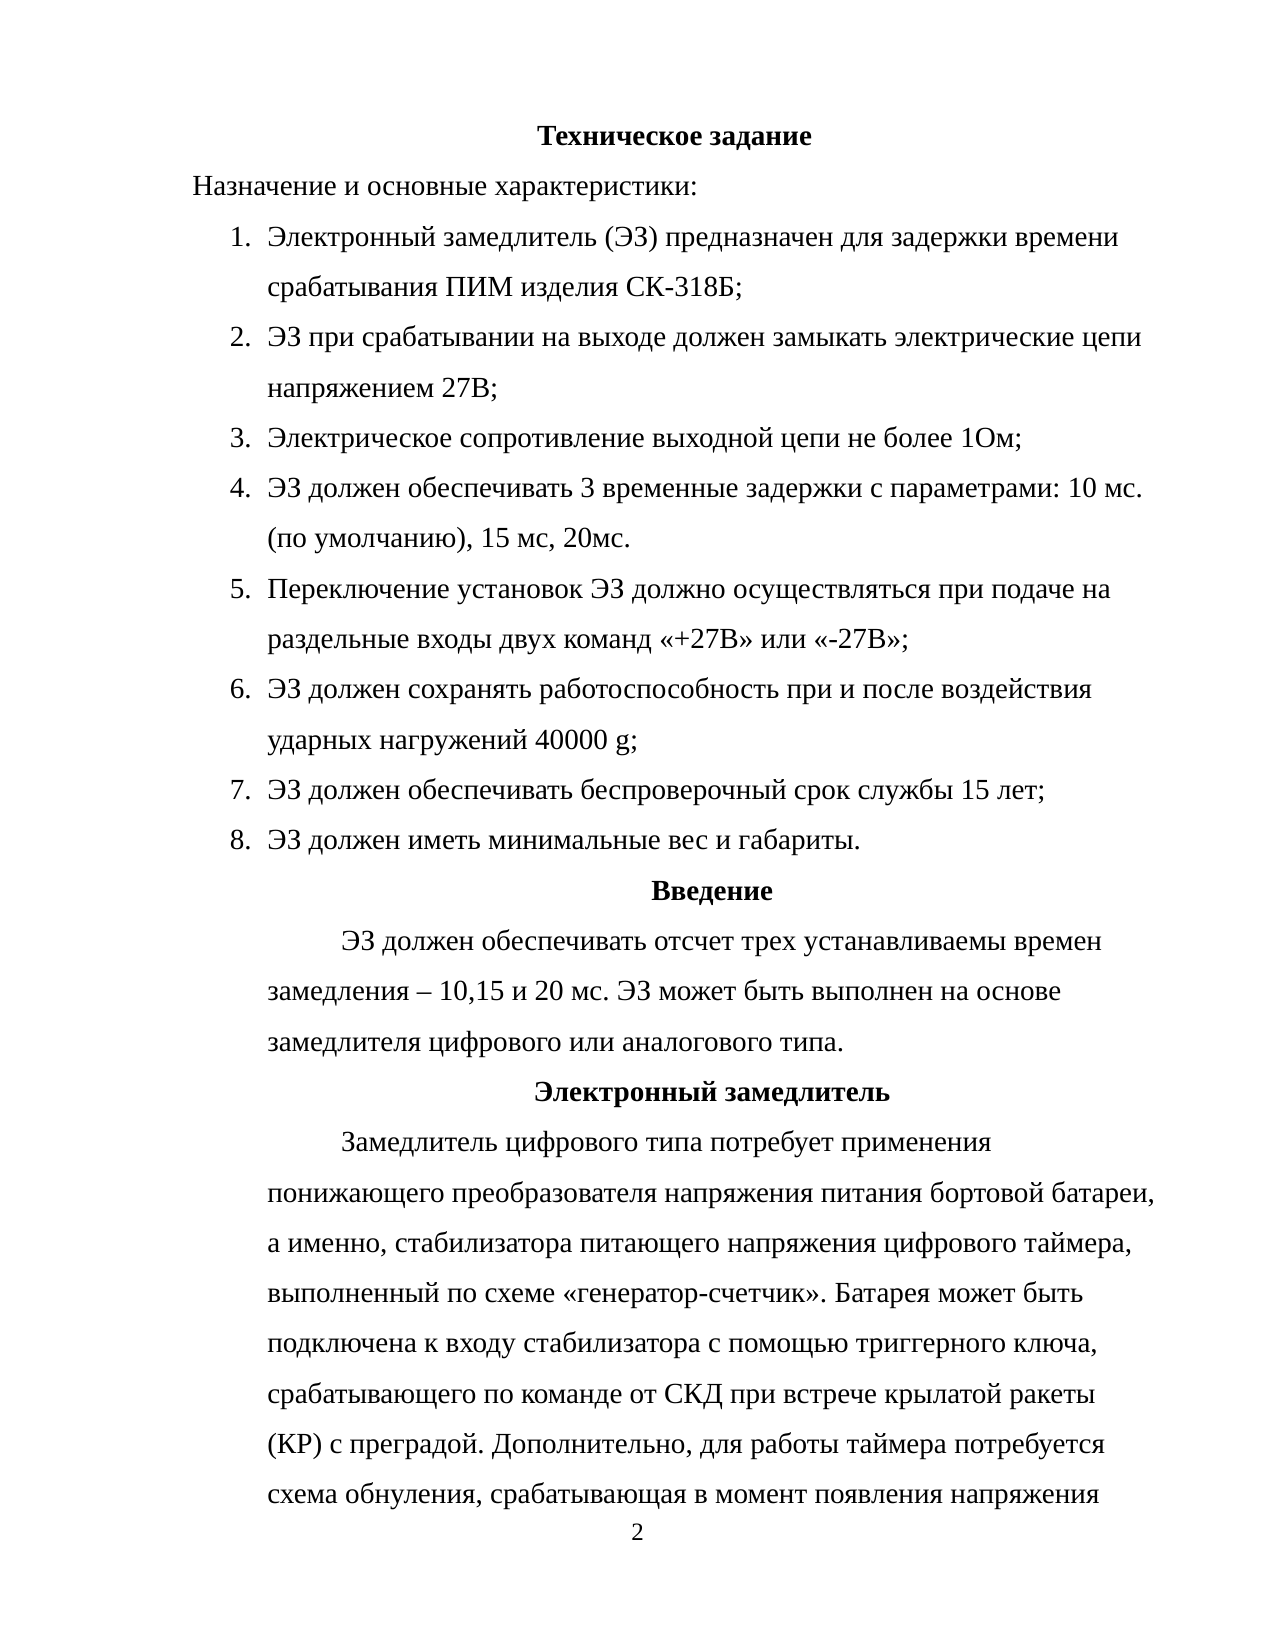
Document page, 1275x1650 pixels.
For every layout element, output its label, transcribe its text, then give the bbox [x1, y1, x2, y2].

list ЭЗ должен иметь минимальные вес и габариты. [229, 822, 1157, 856]
list ЭЗ должен обеспечивать 3 временные задержки с параметрами: 10 мс. (по умолчанию), 15 мс, 20мс. [229, 470, 1157, 554]
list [267, 1124, 1157, 1510]
list Электронный замедлитель (ЭЗ) предназначен для задержки времени срабатывания ПИМ изделия СК-318Б; [229, 219, 1157, 303]
text Техническое задание [118, 118, 1157, 152]
list ЭЗ при срабатывании на выходе должен замыкать электрические цепи напряжением 27В; [229, 319, 1157, 403]
list Электрическое сопротивление выходной цепи не более 1Ом; [229, 420, 1157, 453]
list Электронный замедлитель [267, 1074, 1157, 1108]
list ЭЗ должен обеспечивать отсчет трех устанавливаемы времен замедления – 10,15 и 20 мс. ЭЗ может быть выполнен на основе замедлителя цифрового или аналогового типа. [267, 923, 1157, 1057]
text Назначение и основные характеристики: [118, 168, 1157, 202]
list Переключение установок ЭЗ должно осуществляться при подаче на раздельные входы двух команд «+27В» или «-27В»; [229, 571, 1157, 655]
list ЭЗ должен сохранять работоспособность при и после воздействия ударных нагружений 40000 g; [229, 672, 1157, 755]
list ЭЗ должен обеспечивать беспроверочный срок службы 15 лет; [229, 772, 1157, 806]
list Введение [267, 873, 1157, 906]
